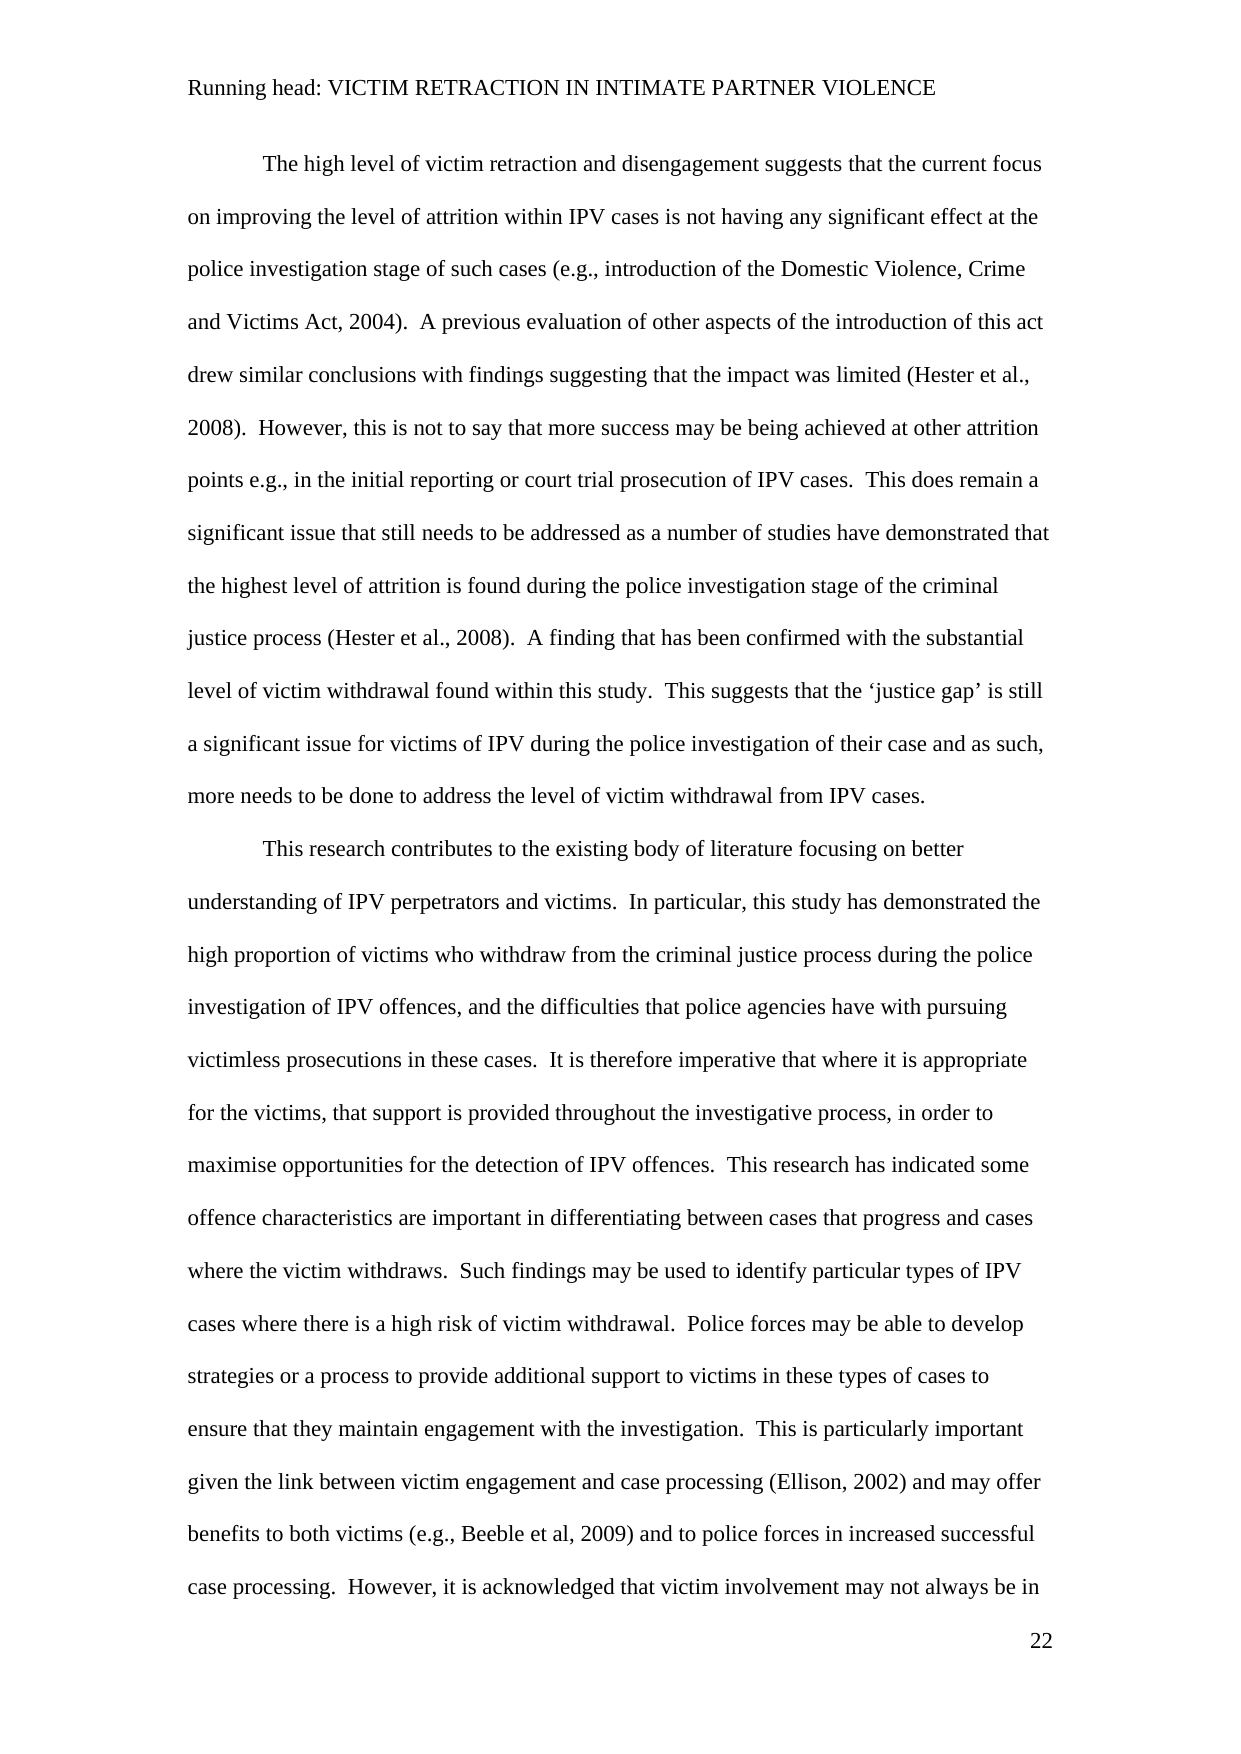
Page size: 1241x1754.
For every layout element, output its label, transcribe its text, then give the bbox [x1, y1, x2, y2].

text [187, 835, 1053, 1599]
text The high level of victim retraction and disengagement suggests that the current focus on improving the level of attrition within IPV cases is not having any significant effect at the police investigation stage of such cases (e.g., introduction of the Domestic Violence, Crime and Victims Act, 2004). A previous evaluation of other aspects of the introduction of this act drew similar conclusions with findings suggesting that the impact was limited (Hester et al., 2008). However, this is not to say that more success may be being achieved at other attrition points e.g., in the initial reporting or court trial prosecution of IPV cases. This does remain a significant issue that still needs to be addressed as a number of studies have demonstrated that the highest level of attrition is found during the police investigation stage of the criminal justice process (Hester et al., 2008). A finding that has been confirmed with the substantial level of victim withdrawal found within this study. This suggests that the ‘justice gap’ is still a significant issue for victims of IPV during the police investigation of their case and as such, more needs to be done to address the level of victim withdrawal from IPV cases. [187, 150, 1053, 809]
